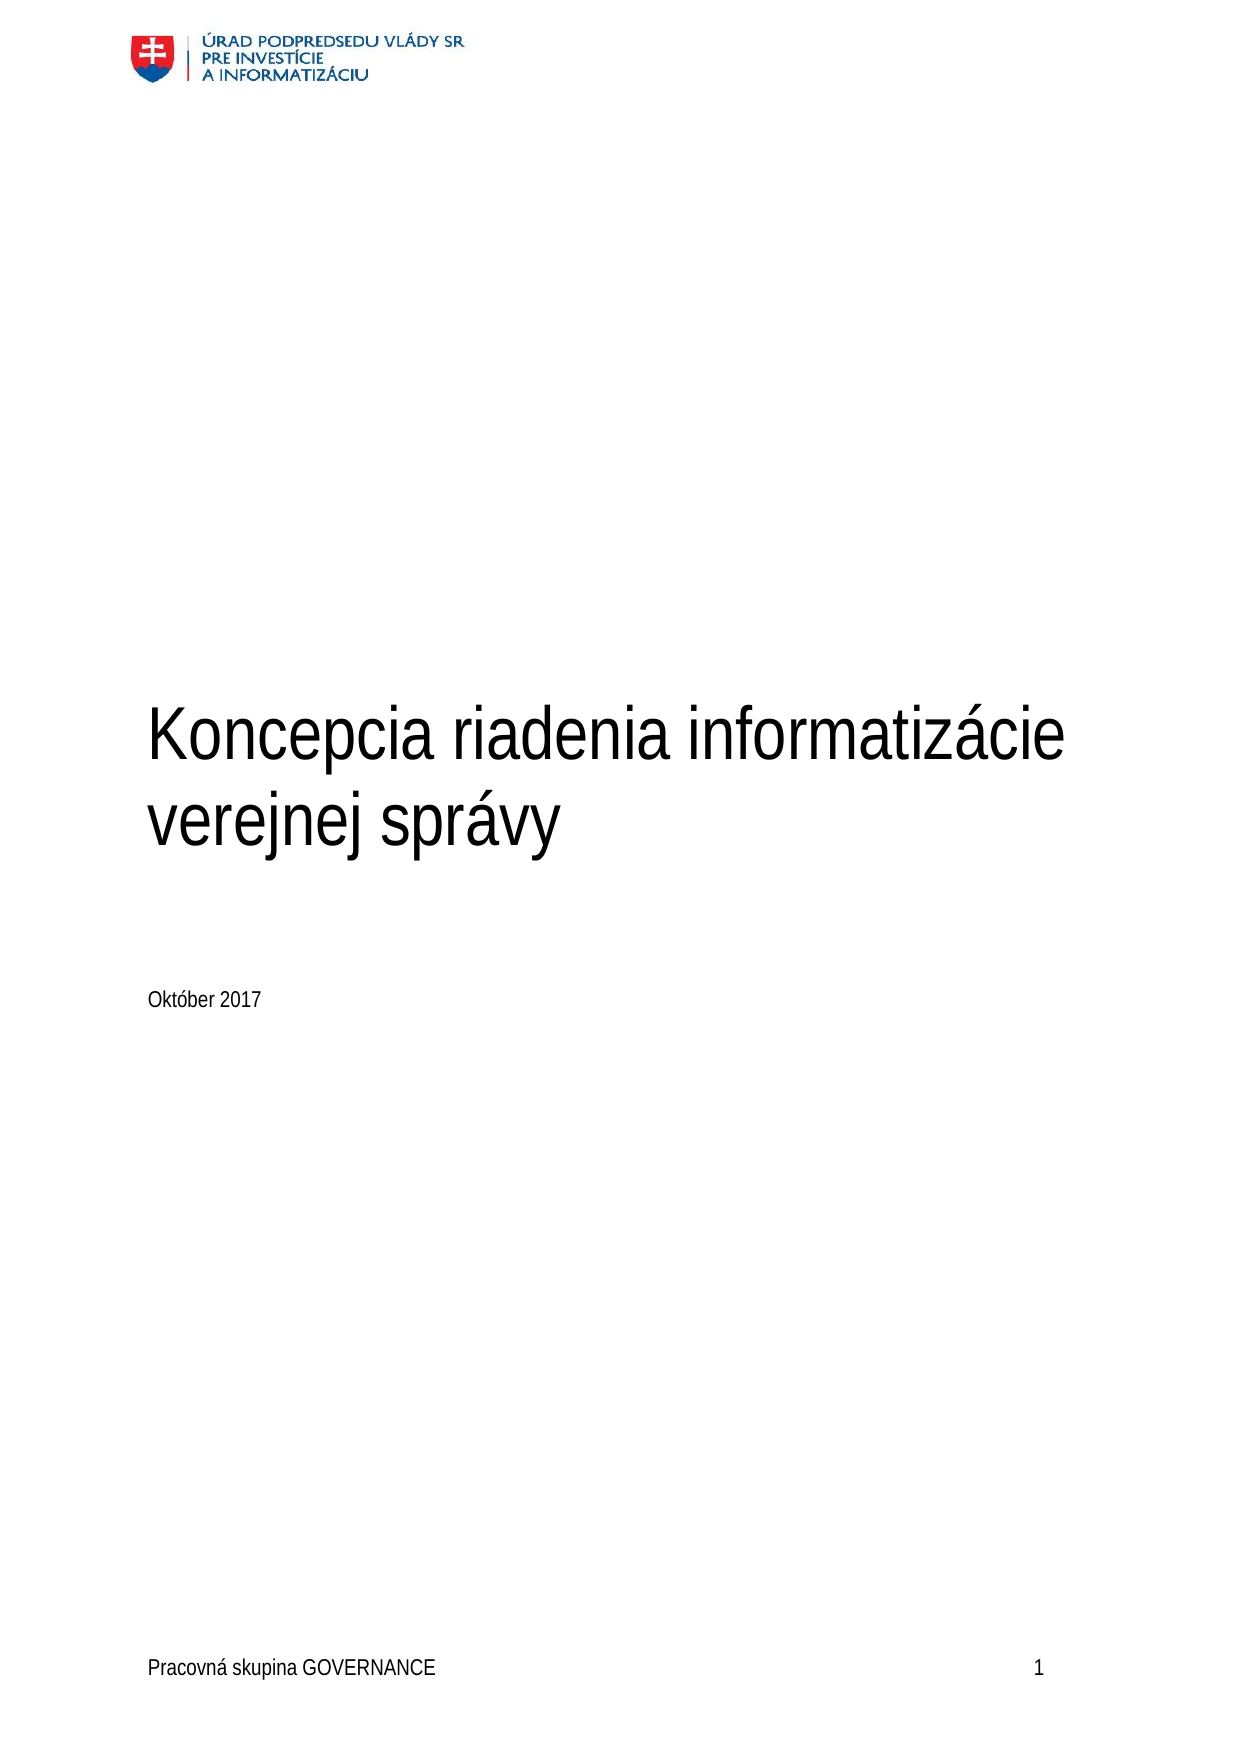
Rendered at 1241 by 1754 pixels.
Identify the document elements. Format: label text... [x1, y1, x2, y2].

picture [90, 0, 505, 116]
text Október 2017 [148, 986, 1093, 1013]
title Koncepcia riadenia informatizácie verejnej správy [148, 689, 1093, 861]
